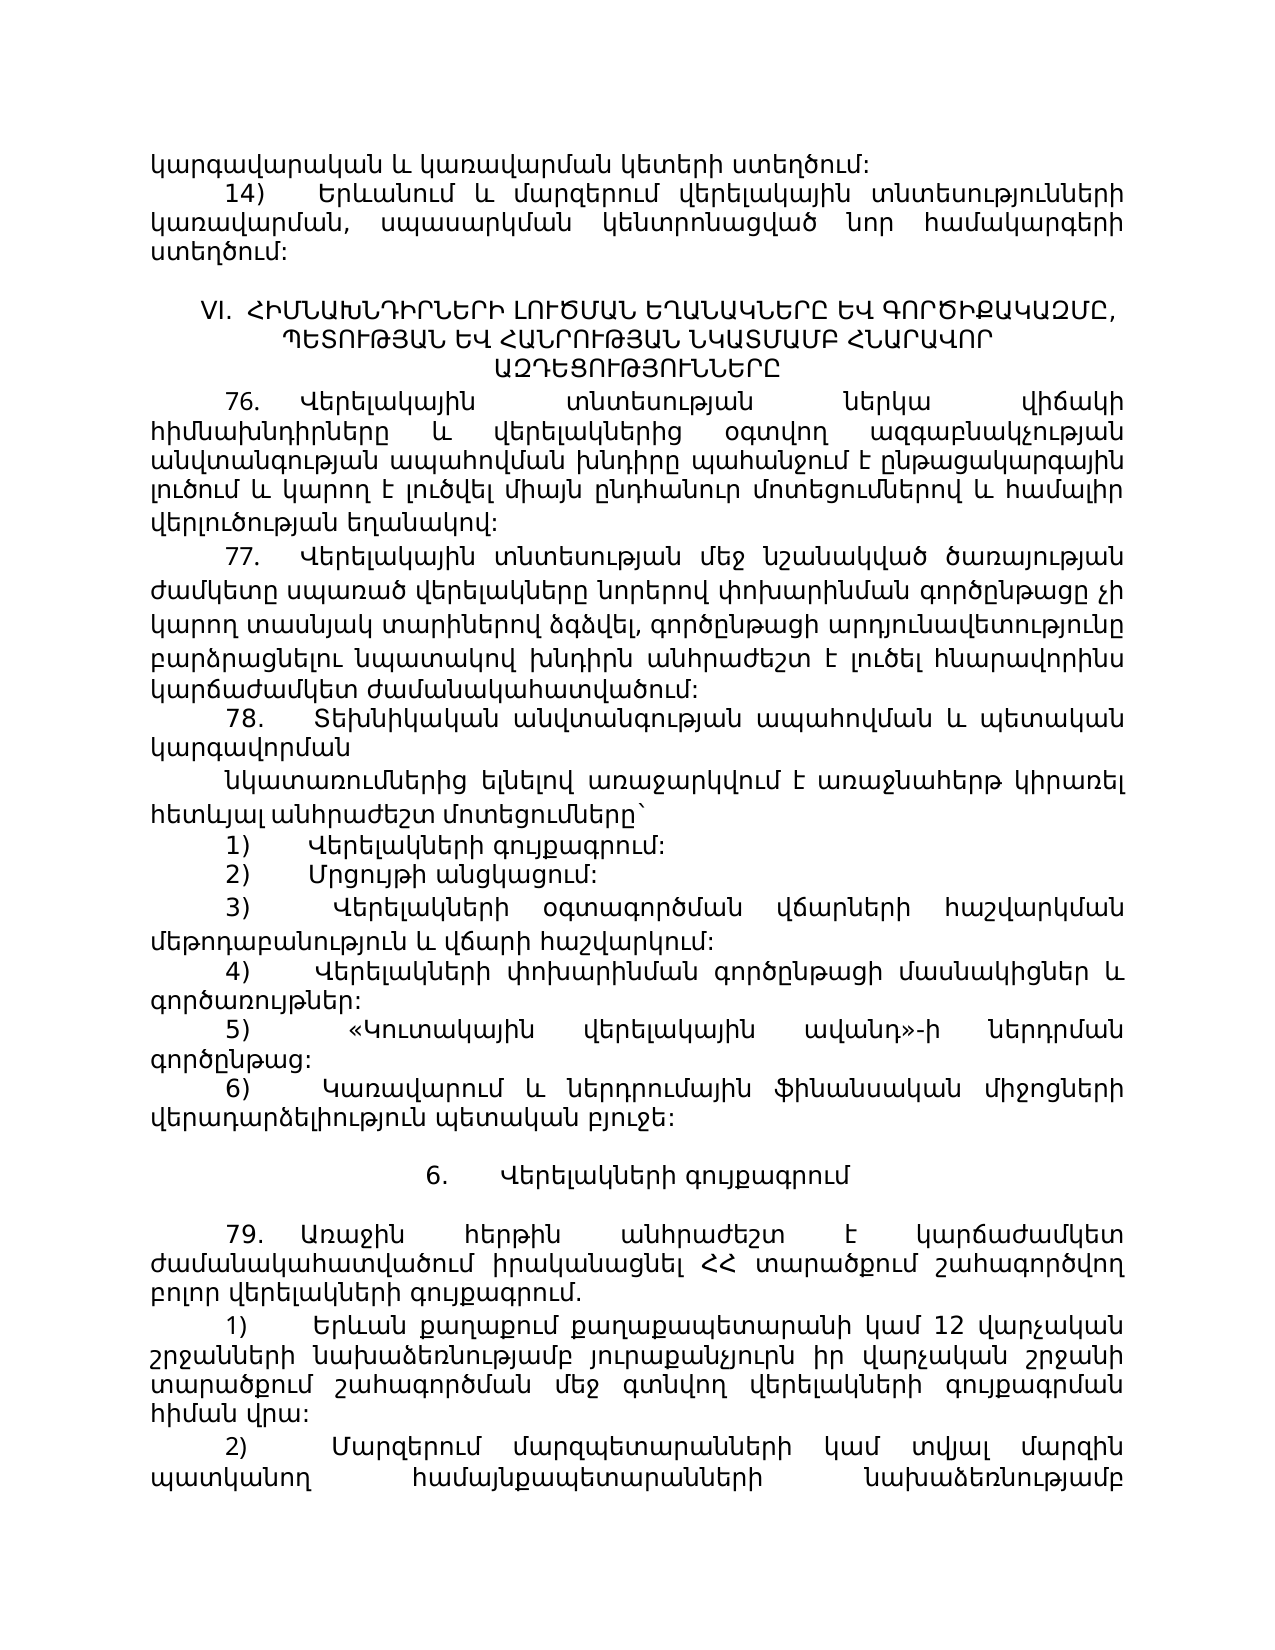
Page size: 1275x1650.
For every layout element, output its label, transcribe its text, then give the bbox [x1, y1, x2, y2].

list Վերելակների փոխարինման գործընթացի մասնակիցներ և գործառույթներ: [150, 957, 1125, 1016]
text նկատառումներից ելնելով առաջարկվում է առաջնահերթ կիրառել հետևյալ անհրաժեշտ մոտեցումները` [150, 763, 1125, 831]
list Մրցույթի անցկացում: [150, 860, 1125, 889]
list Վերելակների օգտագործման վճարների հաշվարկման մեթոդաբանություն և վճարի հաշվարկում: [150, 889, 1125, 957]
list «Կուտակային վերելակային ավանդ»-ի ներդրման գործընթաց: [150, 1016, 1125, 1074]
list Վերելակների գույքագրում: [150, 831, 1125, 860]
list Երևան քաղաքում քաղաքապետարանի կամ 12 վարչական շրջանների նախաձեռնությամբ յուրաքանչյուրն իր վարչական շրջանի տարածքում շահագործման մեջ գտնվող վերելակների գույքագրման հիման վրա: [150, 1307, 1125, 1429]
list Վերելակային տնտեսության մեջ նշանակված ծառայության ժամկետը սպառած վերելակները նորերով փոխարինման գործընթացը չի կարող տասնյակ տարիներով ձգձվել, գործընթացի արդյունավետությունը բարձրացնելու նպատակով խնդիրն անհրաժեշտ է լուծել հնարավորինս կարճաժամկետ ժամանակահատվածում: [150, 539, 1125, 704]
list Վերելակների գույքագրում [150, 1161, 1125, 1191]
list ՀԻՄՆԱԽՆԴԻՐՆԵՐԻ ԼՈՒԾՄԱՆ ԵՂԱՆԱԿՆԵՐԸ ԵՎ ԳՈՐԾԻՔԱԿԱԶՄԸ, ՊԵՏՈՒԹՅԱՆ ԵՎ ՀԱՆՐՈՒԹՅԱՆ ՆԿԱՏՄԱՄԲ ՀՆԱՐԱՎՈՐ ԱԶԴԵՑՈՒԹՅՈՒՆՆԵՐԸ [150, 296, 1125, 383]
list Կառավարում և ներդրումային ֆինանսական միջոցների վերադարձելիություն պետական բյուջե: [150, 1074, 1125, 1132]
list Տեխնիկական անվտանգության ապահովման և պետական կարգավորման [150, 704, 1125, 763]
list Վերելակային տնտեսության ներկա վիճակի հիմնախնդիրները և վերելակներից օգտվող ազգաբնակչության անվտանգության ապահովման խնդիրը պահանջում է ընթացակարգային լուծում և կարող է լուծվել միայն ընդհանուր մոտեցումներով և համալիր վերլուծության եղանակով: [150, 383, 1125, 539]
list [150, 150, 1125, 179]
list Երևանում և մարզերում վերելակային տնտեսությունների կառավարման, սպասարկման կենտրոնացված նոր համակարգերի ստեղծում: [150, 179, 1125, 267]
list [150, 1429, 1125, 1492]
list Առաջին հերթին անհրաժեշտ է կարճաժամկետ ժամանակահատվածում իրականացնել ՀՀ տարածքում շահագործվող բոլոր վերելակների գույքագրում. [150, 1220, 1125, 1307]
